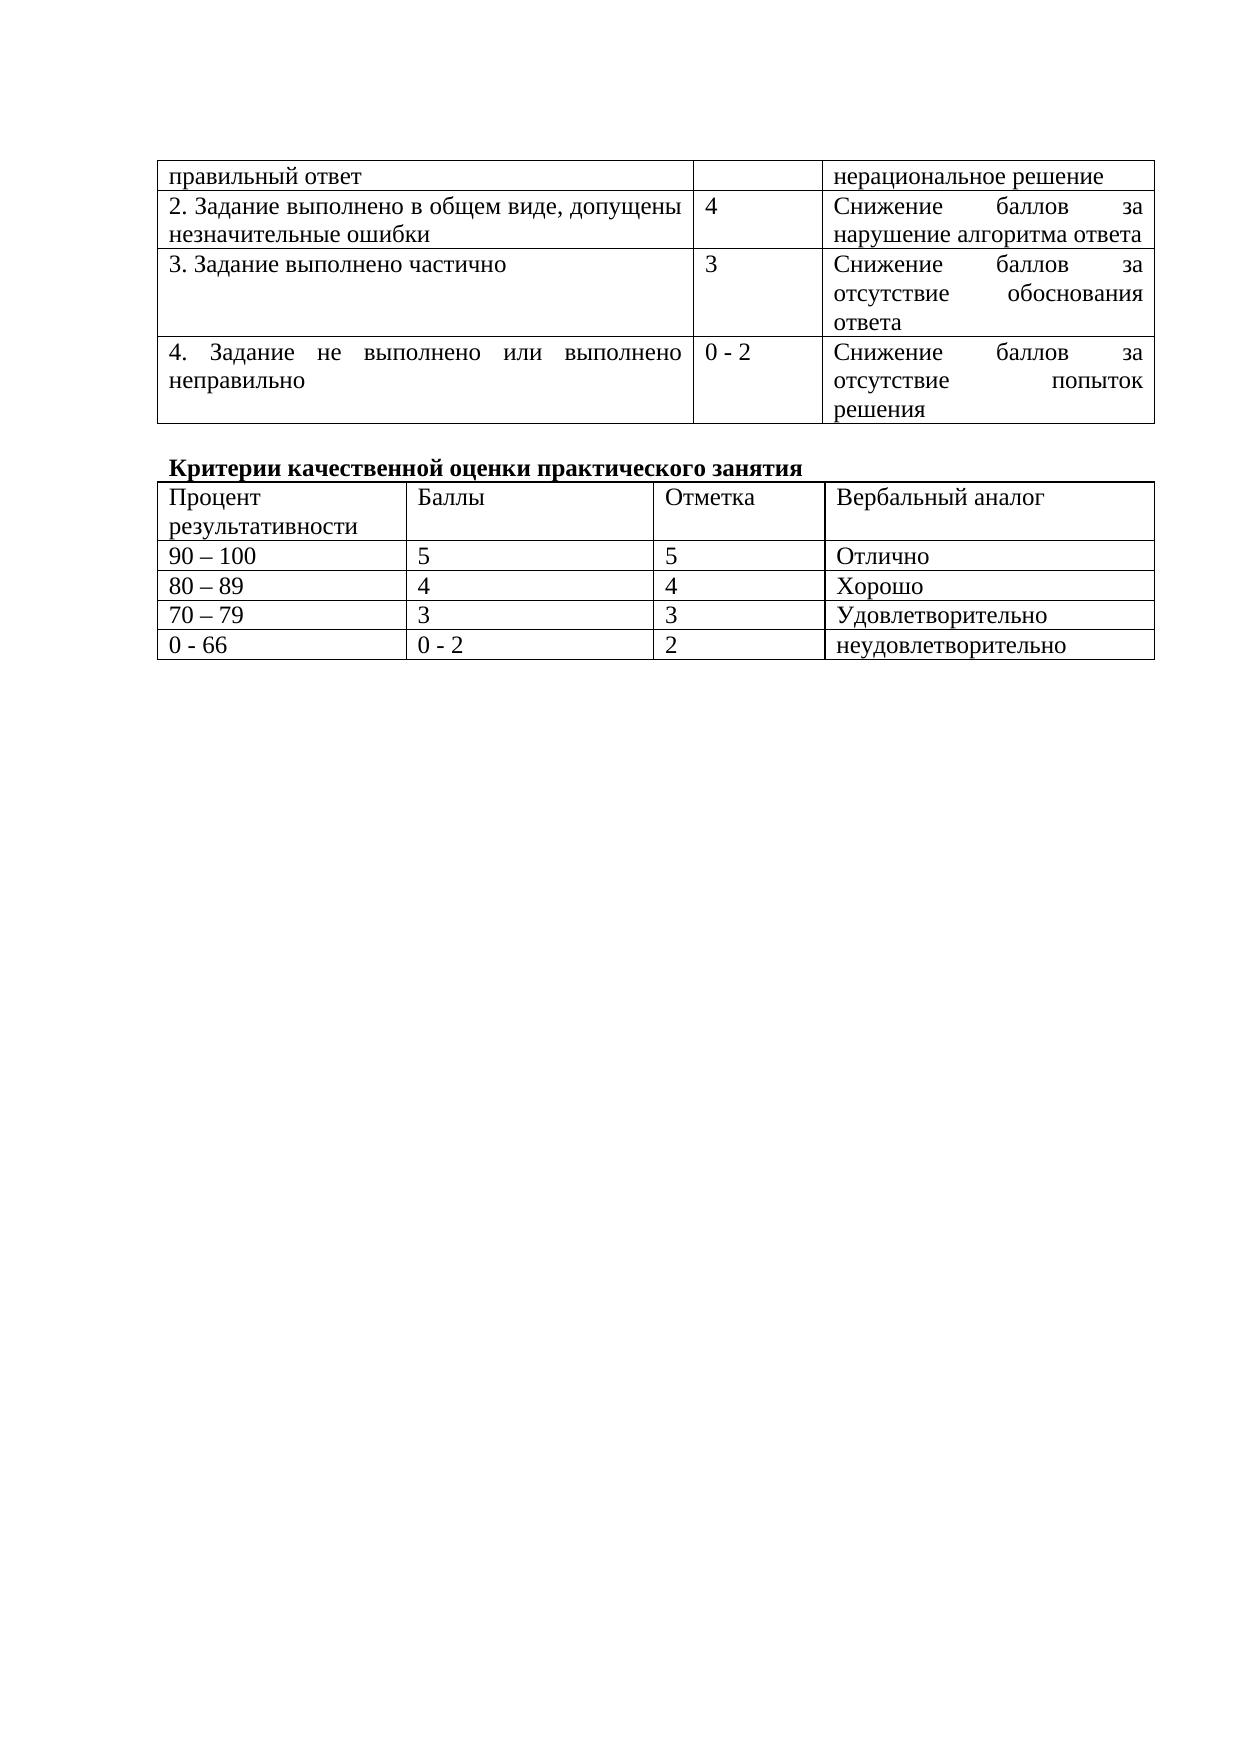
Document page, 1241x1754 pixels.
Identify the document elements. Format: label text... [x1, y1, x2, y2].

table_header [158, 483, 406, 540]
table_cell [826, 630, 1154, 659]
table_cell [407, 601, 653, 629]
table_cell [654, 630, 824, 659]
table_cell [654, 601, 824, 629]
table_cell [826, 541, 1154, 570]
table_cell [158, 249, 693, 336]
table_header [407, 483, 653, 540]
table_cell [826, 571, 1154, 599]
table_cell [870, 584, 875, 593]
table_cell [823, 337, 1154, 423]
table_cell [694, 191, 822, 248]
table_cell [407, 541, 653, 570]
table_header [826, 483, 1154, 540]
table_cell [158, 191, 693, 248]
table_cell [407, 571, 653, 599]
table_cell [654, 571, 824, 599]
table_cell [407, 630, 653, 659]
text Критерии качественной оценки практического занятия [169, 453, 1162, 481]
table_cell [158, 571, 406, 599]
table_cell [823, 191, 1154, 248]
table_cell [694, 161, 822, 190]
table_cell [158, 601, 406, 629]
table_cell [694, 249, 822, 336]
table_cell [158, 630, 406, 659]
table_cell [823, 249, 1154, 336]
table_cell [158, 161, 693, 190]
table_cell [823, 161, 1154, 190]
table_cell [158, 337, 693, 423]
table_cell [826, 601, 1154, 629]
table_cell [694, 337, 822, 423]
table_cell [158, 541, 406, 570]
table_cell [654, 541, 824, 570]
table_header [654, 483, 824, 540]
